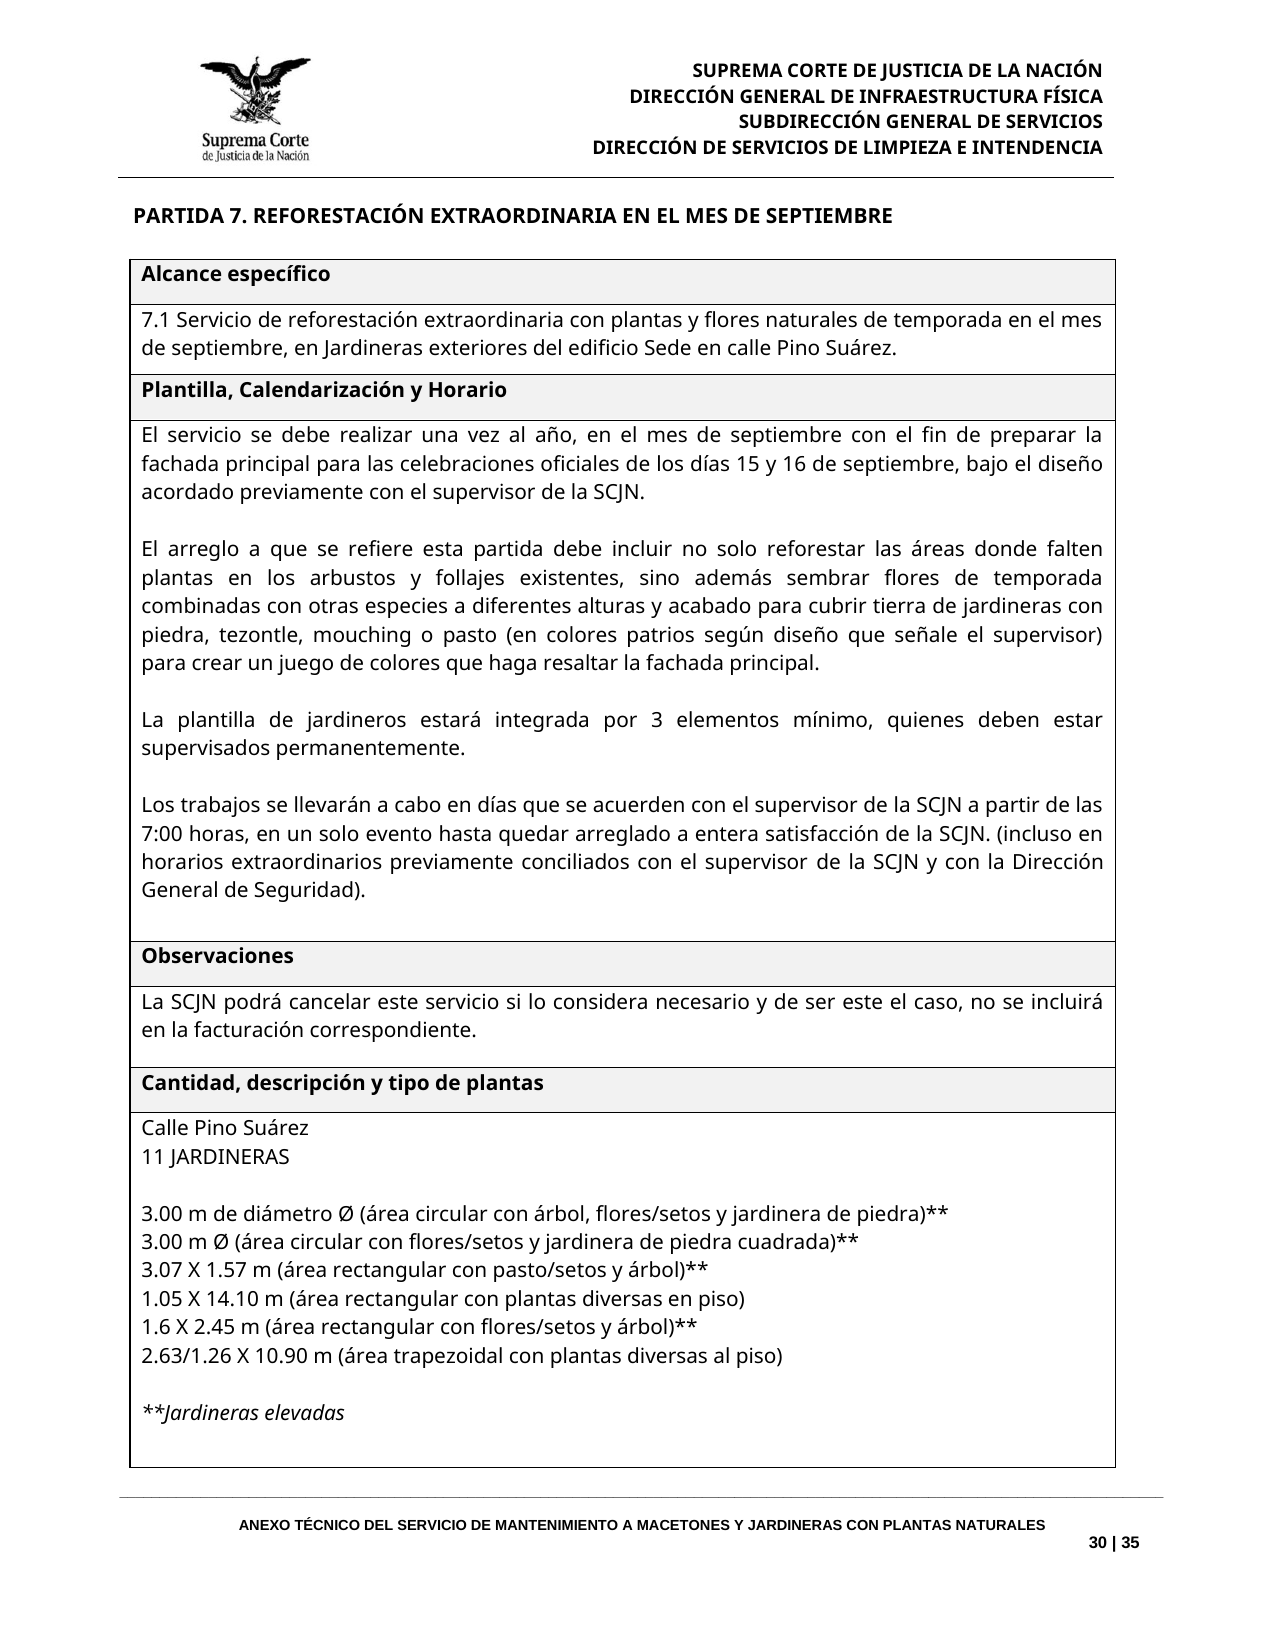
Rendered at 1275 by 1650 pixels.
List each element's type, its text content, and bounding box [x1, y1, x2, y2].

table_cell Plantilla, Calendarización y Horario [131, 375, 1115, 419]
table_header Alcance específico [131, 260, 1115, 304]
table_cell Calle Pino Suárez 11 JARDINERAS 3.00 m de diámetro Ø (área circular con árbol, flores/setos y jardinera de piedra)** 3.00 m Ø (área circular con flores/setos y jardinera de piedra cuadrada)** 3.07 X 1.57 m (área rectangular con pasto/setos y árbol)** 1.05 X 14.10 m (área rectangular con plantas diversas en piso) 1.6 X 2.45 m (área rectangular con flores/setos y árbol)** 2.63/1.26 X 10.90 m (área trapezoidal con plantas diversas al piso) **Jardineras elevadas [131, 1113, 1115, 1467]
table_cell El servicio se debe realizar una vez al año, en el mes de septiembre con el fin de preparar la fachada principal para las celebraciones oficiales de los días 15 y 16 de septiembre, bajo el diseño acordado previamente con el supervisor de la SCJN. El arreglo a que se refiere esta partida debe incluir no solo reforestar las áreas donde falten plantas en los arbustos y follajes existentes, sino además sembrar flores de temporada combinadas con otras especies a diferentes alturas y acabado para cubrir tierra de jardineras con piedra, tezontle, mouching o pasto (en colores patrios según diseño que señale el supervisor) para crear un juego de colores que haga resaltar la fachada principal. La plantilla de jardineros estará integrada por 3 elementos mínimo, quienes deben estar supervisados permanentemente. Los trabajos se llevarán a cabo en días que se acuerden con el supervisor de la SCJN a partir de las 7:00 horas, en un solo evento hasta quedar arreglado a entera satisfacción de la SCJN. (incluso en horarios extraordinarios previamente conciliados con el supervisor de la SCJN y con la Dirección General de Seguridad). [131, 421, 1115, 941]
table_cell Cantidad, descripción y tipo de plantas [131, 1068, 1115, 1112]
table_cell Observaciones [131, 942, 1115, 986]
table_cell 7.1 Servicio de reforestación extraordinaria con plantas y flores naturales de temporada en el mes de septiembre, en Jardineras exteriores del edificio Sede en calle Pino Suárez. [131, 305, 1115, 374]
picture [191, 33, 317, 171]
text PARTIDA 7. REFORESTACIÓN EXTRAORDINARIA EN EL MES DE SEPTIEMBRE [133, 202, 1107, 230]
table_cell La SCJN podrá cancelar este servicio si lo considera necesario y de ser este el caso, no se incluirá en la facturación correspondiente. [131, 987, 1115, 1067]
